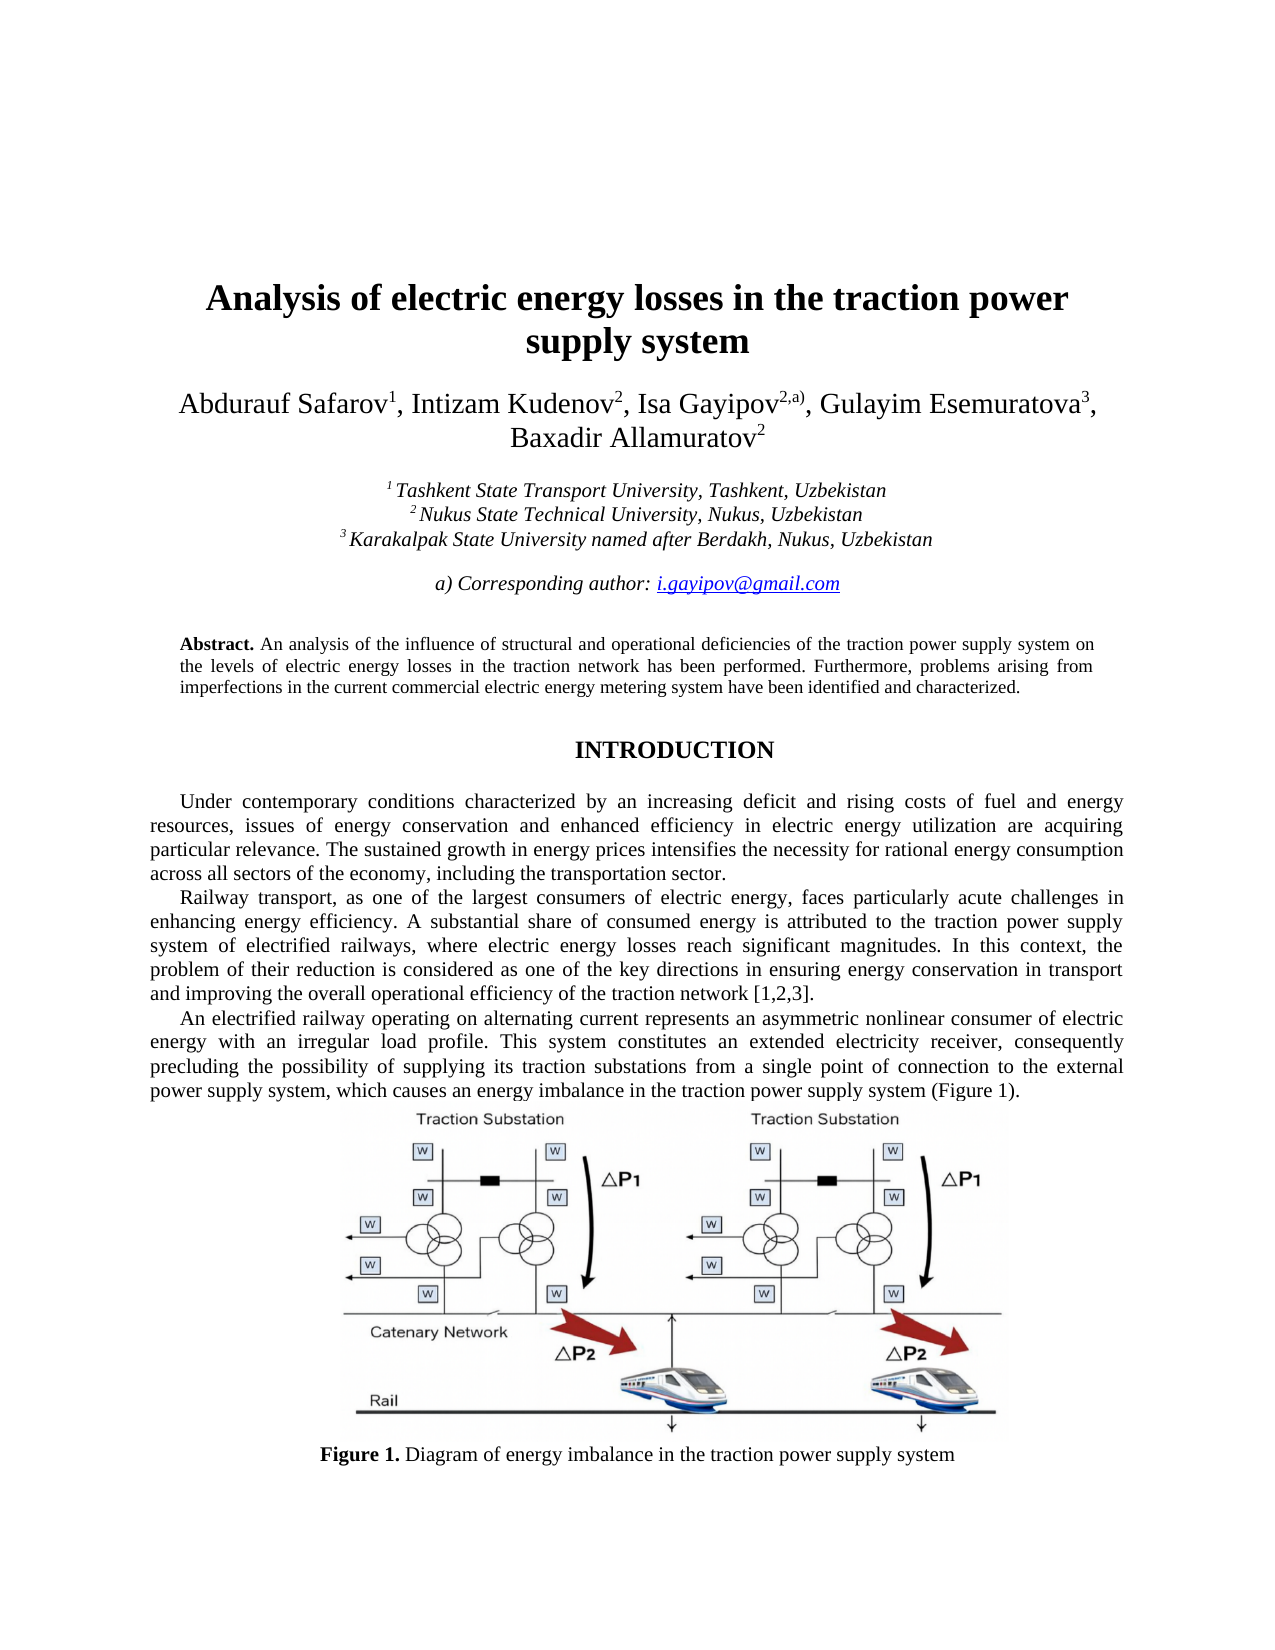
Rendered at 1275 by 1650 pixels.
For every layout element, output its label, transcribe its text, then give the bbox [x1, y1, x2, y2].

text Abstract. An analysis of the influence of structural and operational deficiencies of the traction power supply system on the levels of electric energy losses in the traction network has been performed. Furthermore, problems arising from imperfections in the current commercial electric energy metering system have been identified and characterized. [179, 633, 1095, 698]
text INTRODUCTION [150, 735, 1125, 764]
list Corresponding author: i.gayipov@gmail.com [150, 571, 1125, 595]
text An electrified railway operating on alternating current represents an asymmetric nonlinear consumer of electric energy with an irregular load profile. This system constitutes an extended electricity receiver, consequently precluding the possibility of supplying its traction substations from a single point of connection to the external power supply system, which causes an energy imbalance in the traction power supply system (Figure 1). [150, 1005, 1125, 1102]
text Figure 1. Diagram of energy imbalance in the traction power supply system [150, 1442, 1125, 1466]
text Abdurauf Safarov1, Intizam Kudenov2, Isa Gayipov2,a), Gulayim Esemuratova3, Baxadir Allamuratov2 [150, 386, 1125, 453]
text 3 Karakalpak State University named after Berdakh, Nukus, Uzbekistan [150, 526, 1125, 551]
text 1 Tashkent State Transport University, Tashkent, Uzbekistan [150, 478, 1125, 502]
text 2 Nukus State Technical University, Nukus, Uzbekistan [150, 502, 1125, 526]
picture [340, 1101, 1009, 1442]
text Analysis of electric energy losses in the traction power supply system [150, 275, 1125, 361]
text Under contemporary conditions characterized by an increasing deficit and rising costs of fuel and energy resources, issues of energy conservation and enhanced efficiency in electric energy utilization are acquiring particular relevance. The sustained growth in energy prices intensifies the necessity for rational energy consumption across all sectors of the economy, including the transportation sector. [150, 789, 1125, 885]
text Railway transport, as one of the largest consumers of electric energy, faces particularly acute challenges in enhancing energy efficiency. A substantial share of consumed energy is attributed to the traction power supply system of electrified railways, where electric energy losses reach significant magnitudes. In this context, the problem of their reduction is considered as one of the key directions in ensuring energy conservation in transport and improving the overall operational efficiency of the traction network [1,2,3]. [150, 885, 1125, 1005]
